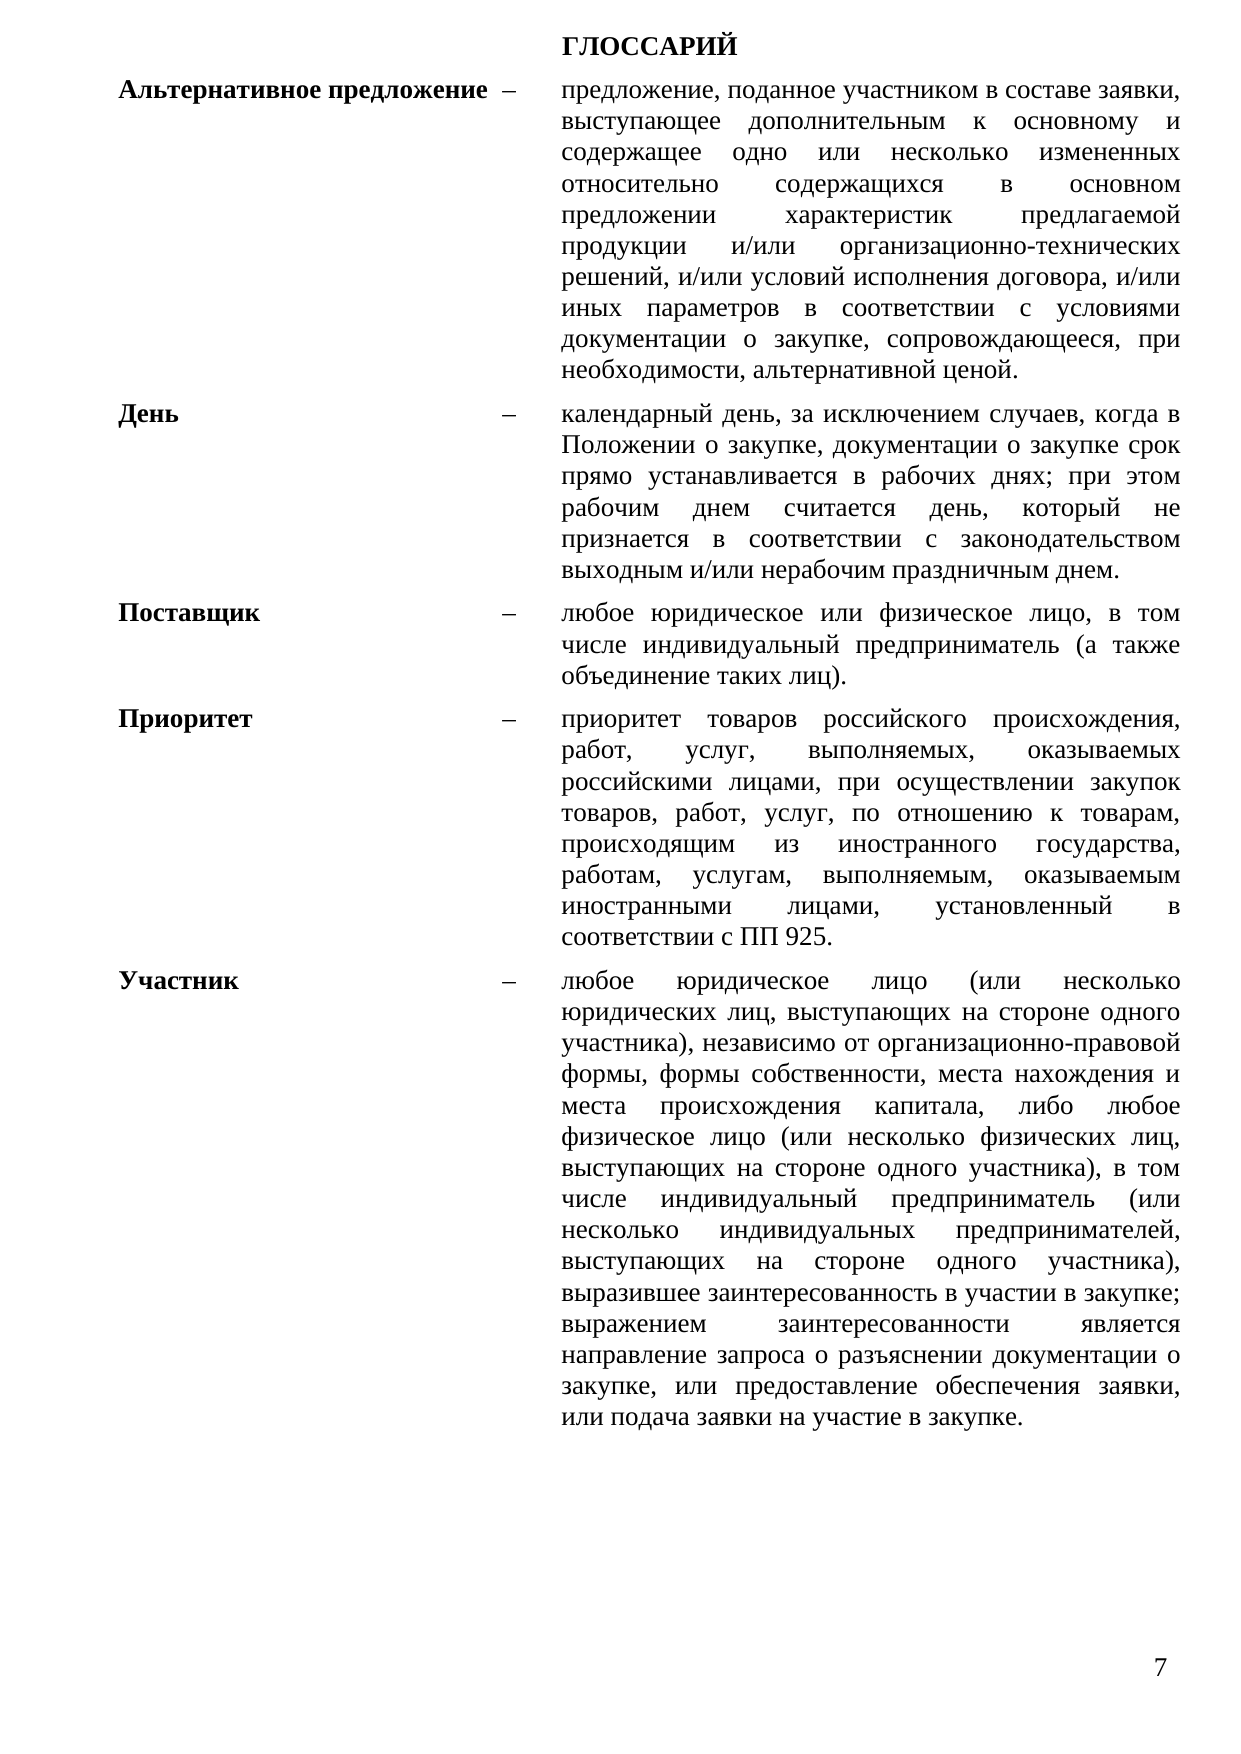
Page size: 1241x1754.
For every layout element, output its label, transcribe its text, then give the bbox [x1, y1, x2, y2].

text Приоритет – приоритет товаров российского происхождения, работ, услуг, выполняемых, оказываемых российскими лицами, при осуществлении закупок товаров, работ, услуг, по отношению к товарам, происходящим из иностранного государства, работам, услугам, выполняемым, оказываемым иностранными лицами, установленный в соответствии с ПП 925. [118, 702, 1181, 952]
text День – календарный день, за исключением случаев, когда в Положении о закупке, документации о закупке срок прямо устанавливается в рабочих днях; при этом рабочим днем считается день, который не признается в соответствии с законодательством выходным и/или нерабочим праздничным днем. [118, 397, 1181, 584]
text Глоссарий [118, 29, 1181, 61]
text Участник – любое юридическое лицо (или несколько юридических лиц, выступающих на стороне одного участника), независимо от организационно-правовой формы, формы собственности, места нахождения и места происхождения капитала, либо любое физическое лицо (или несколько физических лиц, выступающих на стороне одного участника), в том числе индивидуальный предприниматель (или несколько индивидуальных предпринимателей, выступающих на стороне одного участника), выразившее заинтересованность в участии в закупке; выражением заинтересованности является направление запроса о разъяснении документации о закупке, или предоставление обеспечения заявки, или подача заявки на участие в закупке. [118, 964, 1181, 1431]
text Поставщик – любое юридическое или физическое лицо, в том числе индивидуальный предприниматель (а также объединение таких лиц). [118, 597, 1181, 690]
text Альтернативное предложение – предложение, поданное участником в составе заявки, выступающее дополнительным к основному и содержащее одно или несколько измененных относительно содержащихся в основном предложении характеристик предлагаемой продукции и/или организационно-технических решений, и/или условий исполнения договора, и/или иных параметров в соответствии с условиями документации о закупке, сопровождающееся, при необходимости, альтернативной ценой. [118, 73, 1181, 385]
